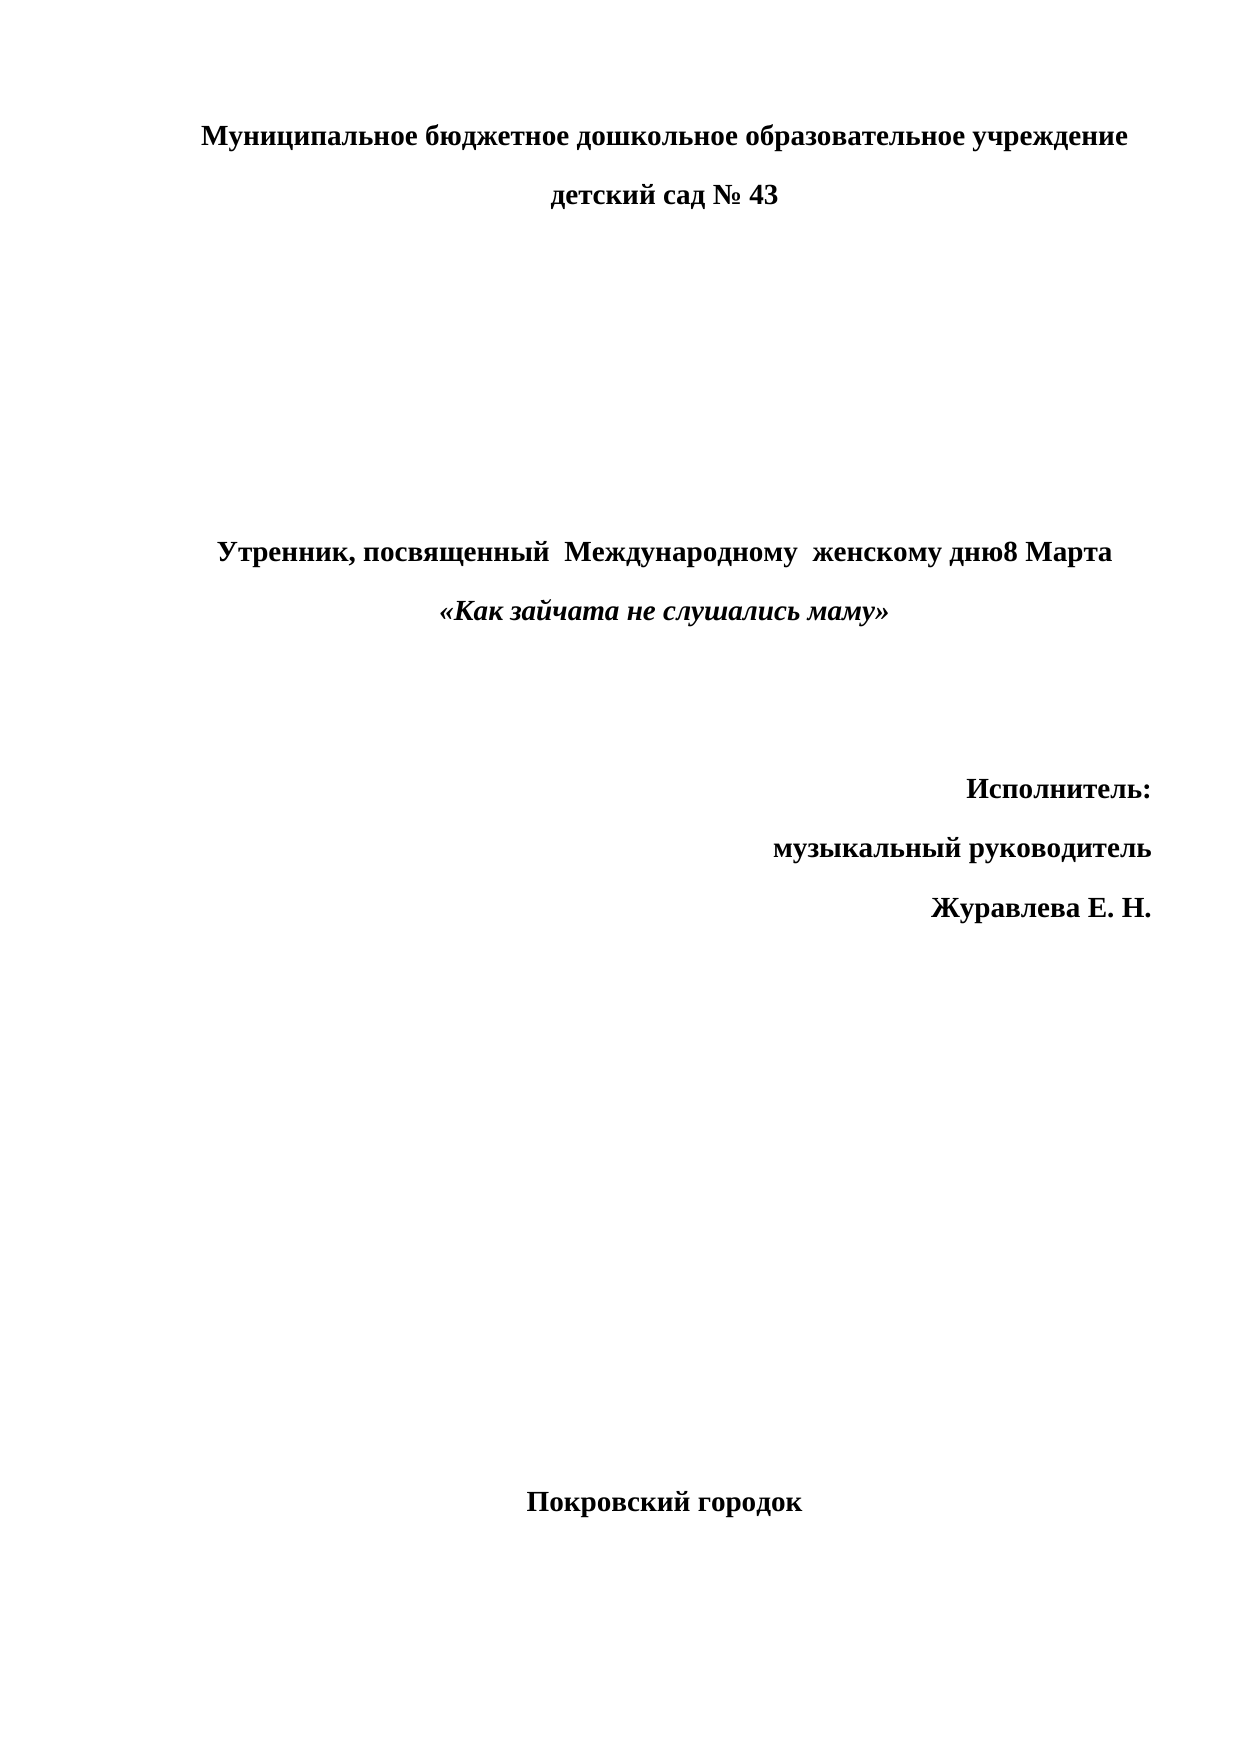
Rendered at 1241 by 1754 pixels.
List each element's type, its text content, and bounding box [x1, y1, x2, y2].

text Журавлева Е. Н. [177, 890, 1152, 923]
text Покровский городок [177, 1484, 1152, 1517]
text детский сад № 43 [177, 177, 1152, 211]
text Исполнитель: [177, 771, 1152, 805]
text Утренник, посвященный Международному женскому дню8 Марта [177, 534, 1152, 567]
text Муниципальное бюджетное дошкольное образовательное учреждение [177, 118, 1152, 152]
text «Как зайчата не слушались маму» [177, 593, 1152, 627]
text музыкальный руководитель [177, 831, 1152, 864]
